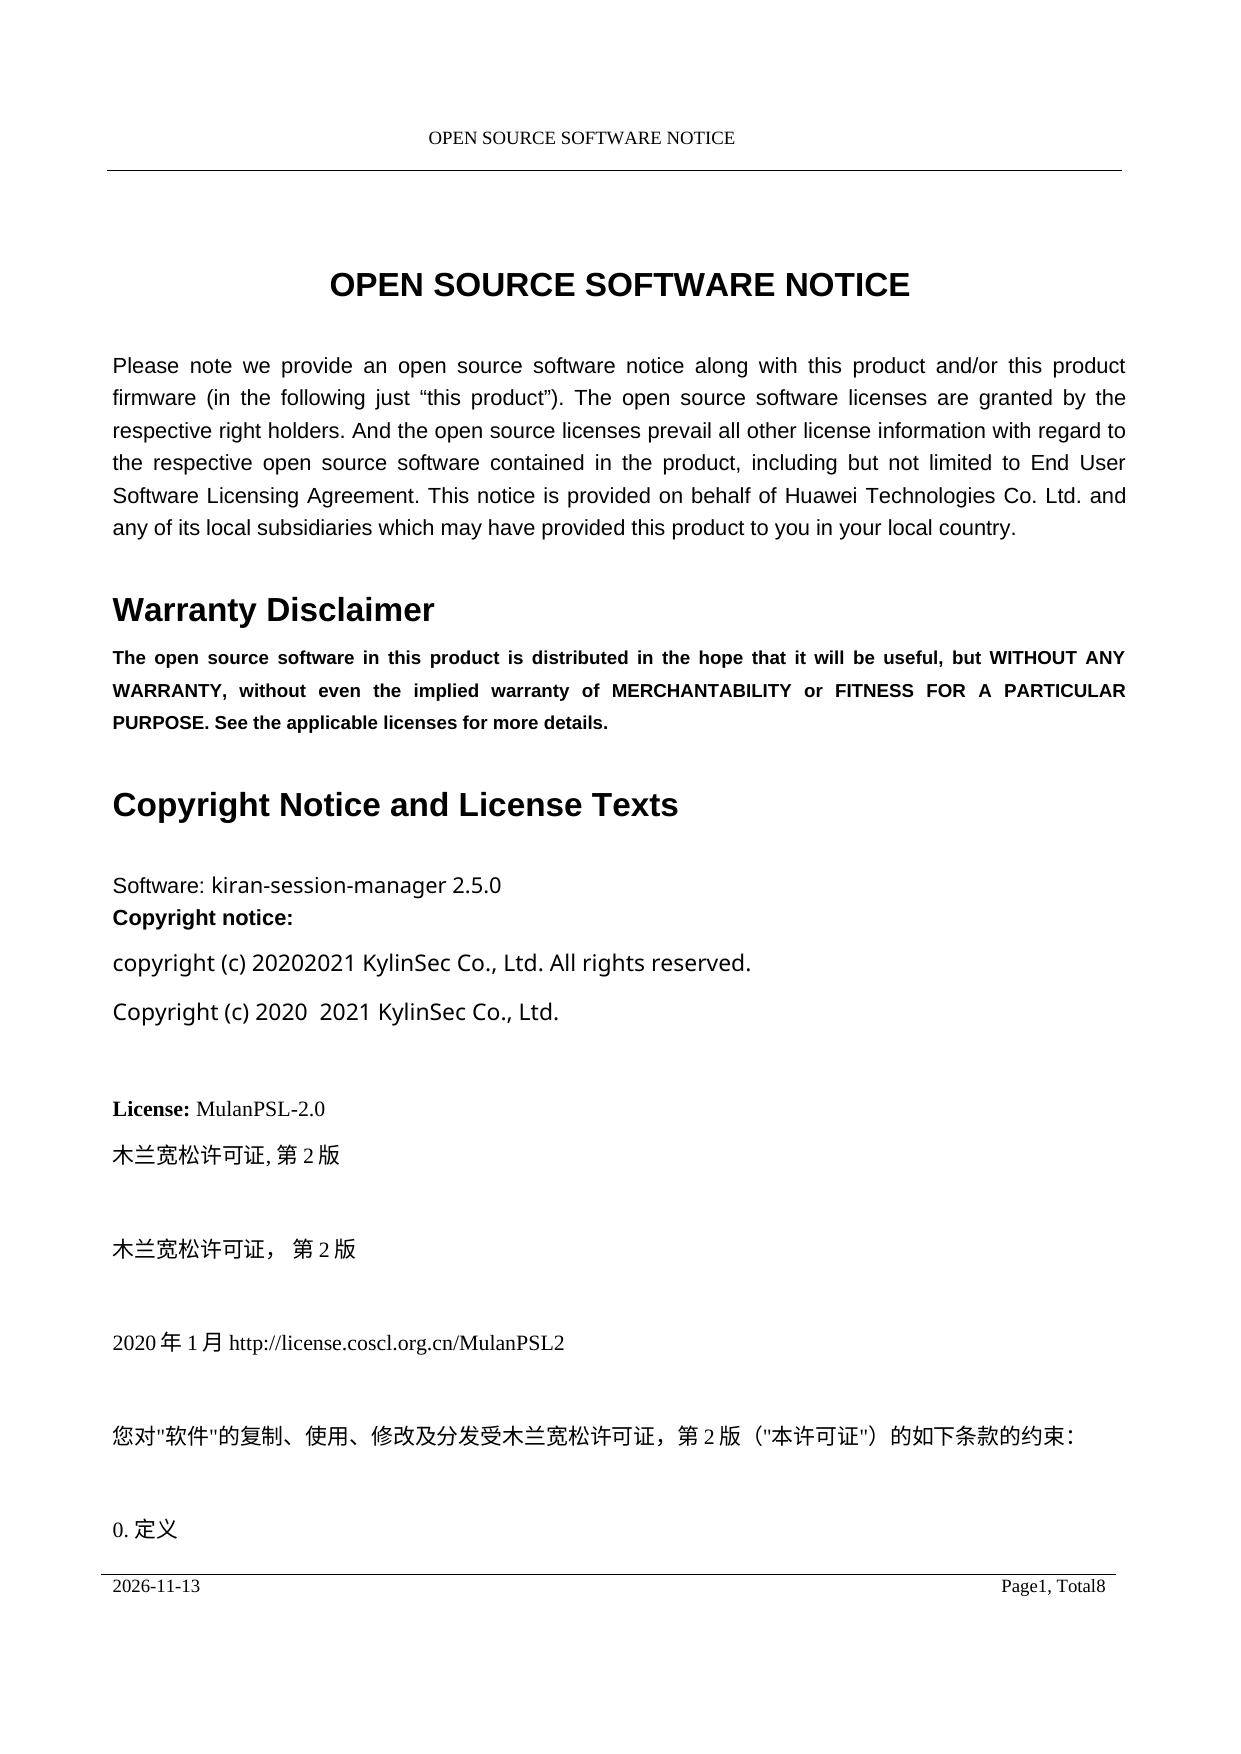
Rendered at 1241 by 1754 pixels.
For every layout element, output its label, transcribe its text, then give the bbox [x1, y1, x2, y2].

text OPEN SOURCE SOFTWARE NOTICE [112, 251, 1128, 316]
text 木兰宽松许可证, 第2版 [112, 1138, 1128, 1170]
text Copyright Notice and License Texts [112, 771, 1128, 836]
text 0. 定义 [112, 1512, 1128, 1544]
text 木兰宽松许可证， 第2版 [112, 1231, 1128, 1264]
text Warranty Disclaimer [112, 576, 1128, 641]
text 您对"软件"的复制、使用、修改及分发受木兰宽松许可证，第2版（"本许可证"）的如下条款的约束： [112, 1418, 1128, 1451]
text The open source software in this product is distributed in the hope that it will be useful, but WITHOUT ANY WARRANTY, without even the implied warranty of MERCHANTABILITY or FITNESS FOR A PARTICULAR PURPOSE. See the applicable licenses for more details. [112, 641, 1128, 739]
text Copyright notice: [112, 901, 1128, 934]
text Software: kiran-session-manager 2.5.0 [112, 869, 1128, 901]
text 2020年1月 http://license.coscl.org.cn/MulanPSL2 [112, 1325, 1128, 1357]
text Please note we provide an open source software notice along with this product and/or this product firmware (in the following just “this product”). The open source software licenses are granted by the respective right holders. And the open source licenses prevail all other license information with regard to the respective open source software contained in the product, including but not limited to End User Software Licensing Agreement. This notice is provided on behalf of Huawei Technologies Co. Ltd. and any of its local subsidiaries which may have provided this product to you in your local country. [112, 349, 1128, 544]
text License: MulanPSL-2.0 [112, 1093, 1128, 1125]
text copyright (c) 20202021 KylinSec Co., Ltd. All rights reserved. Copyright (c) 2020 2021 KylinSec Co., Ltd. [112, 947, 1128, 1077]
